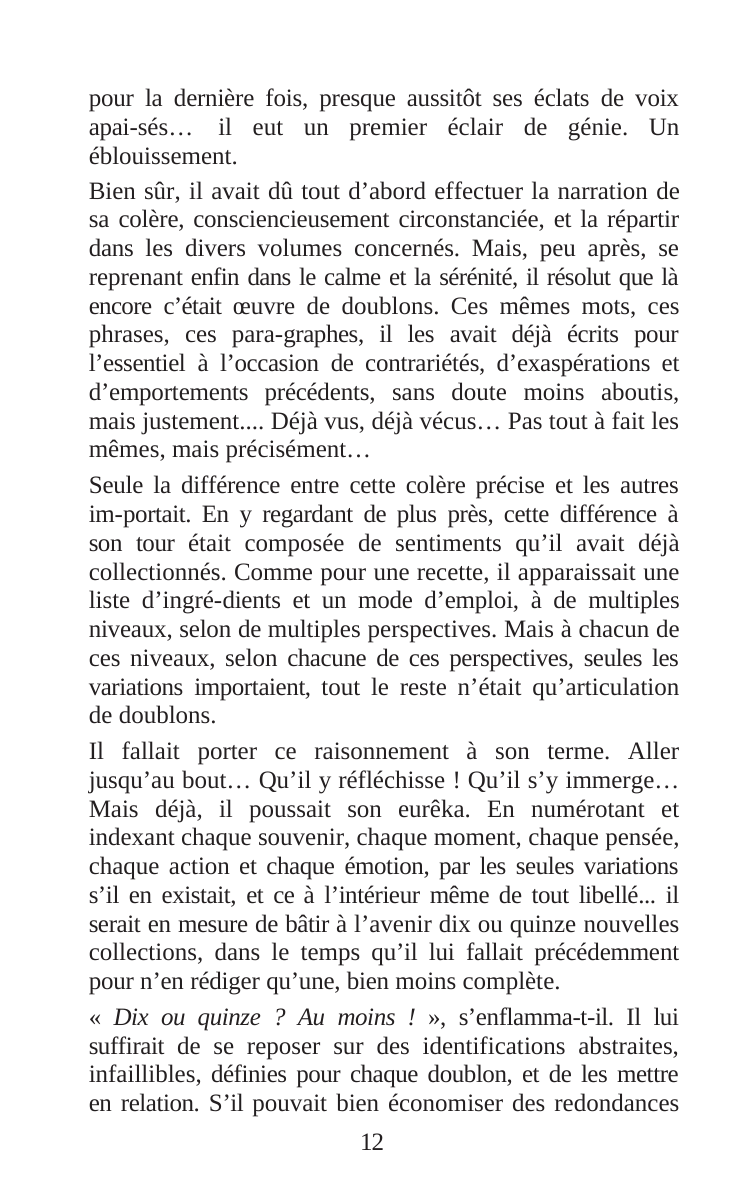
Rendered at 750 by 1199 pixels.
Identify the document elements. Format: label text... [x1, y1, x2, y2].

text Seule la différence entre cette colère précise et les autres im-portait. En y regardant de plus près, cette différence à son tour était composée de sentiments qu’il avait déjà collectionnés. Comme pour une recette, il apparaissait une liste d’ingré-dients et un mode d’emploi, à de multiples niveaux, selon de multiples perspectives. Mais à chacun de ces niveaux, selon chacune de ces perspectives, seules les variations importaient, tout le reste n’était qu’articulation de doublons. [88, 470, 679, 729]
text pour la dernière fois, presque aussitôt ses éclats de voix apai-sés… il eut un premier éclair de génie. Un éblouissement. [88, 83, 679, 169]
text Il fallait porter ce raisonnement à son terme. Aller jusqu’au bout… Qu’il y réfléchisse ! Qu’il s’y immerge… Mais déjà, il poussait son eurêka. En numérotant et indexant chaque souvenir, chaque moment, chaque pensée, chaque action et chaque émotion, par les seules variations s’il en existait, et ce à l’intérieur même de tout libellé... il serait en mesure de bâtir à l’avenir dix ou quinze nouvelles collections, dans le temps qu’il lui fallait précédemment pour n’en rédiger qu’une, bien moins complète. [88, 736, 679, 995]
text Bien sûr, il avait dû tout d’abord effectuer la narration de sa colère, consciencieusement circonstanciée, et la répartir dans les divers volumes concernés. Mais, peu après, se reprenant enfin dans le calme et la sérénité, il résolut que là encore c’était œuvre de doublons. Ces mêmes mots, ces phrases, ces para-graphes, il les avait déjà écrits pour l’essentiel à l’occasion de contrariétés, d’exaspérations et d’emportements précédents, sans doute moins aboutis, mais justement.... Déjà vus, déjà vécus… Pas tout à fait les mêmes, mais précisément… [88, 176, 679, 463]
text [88, 1002, 679, 1117]
